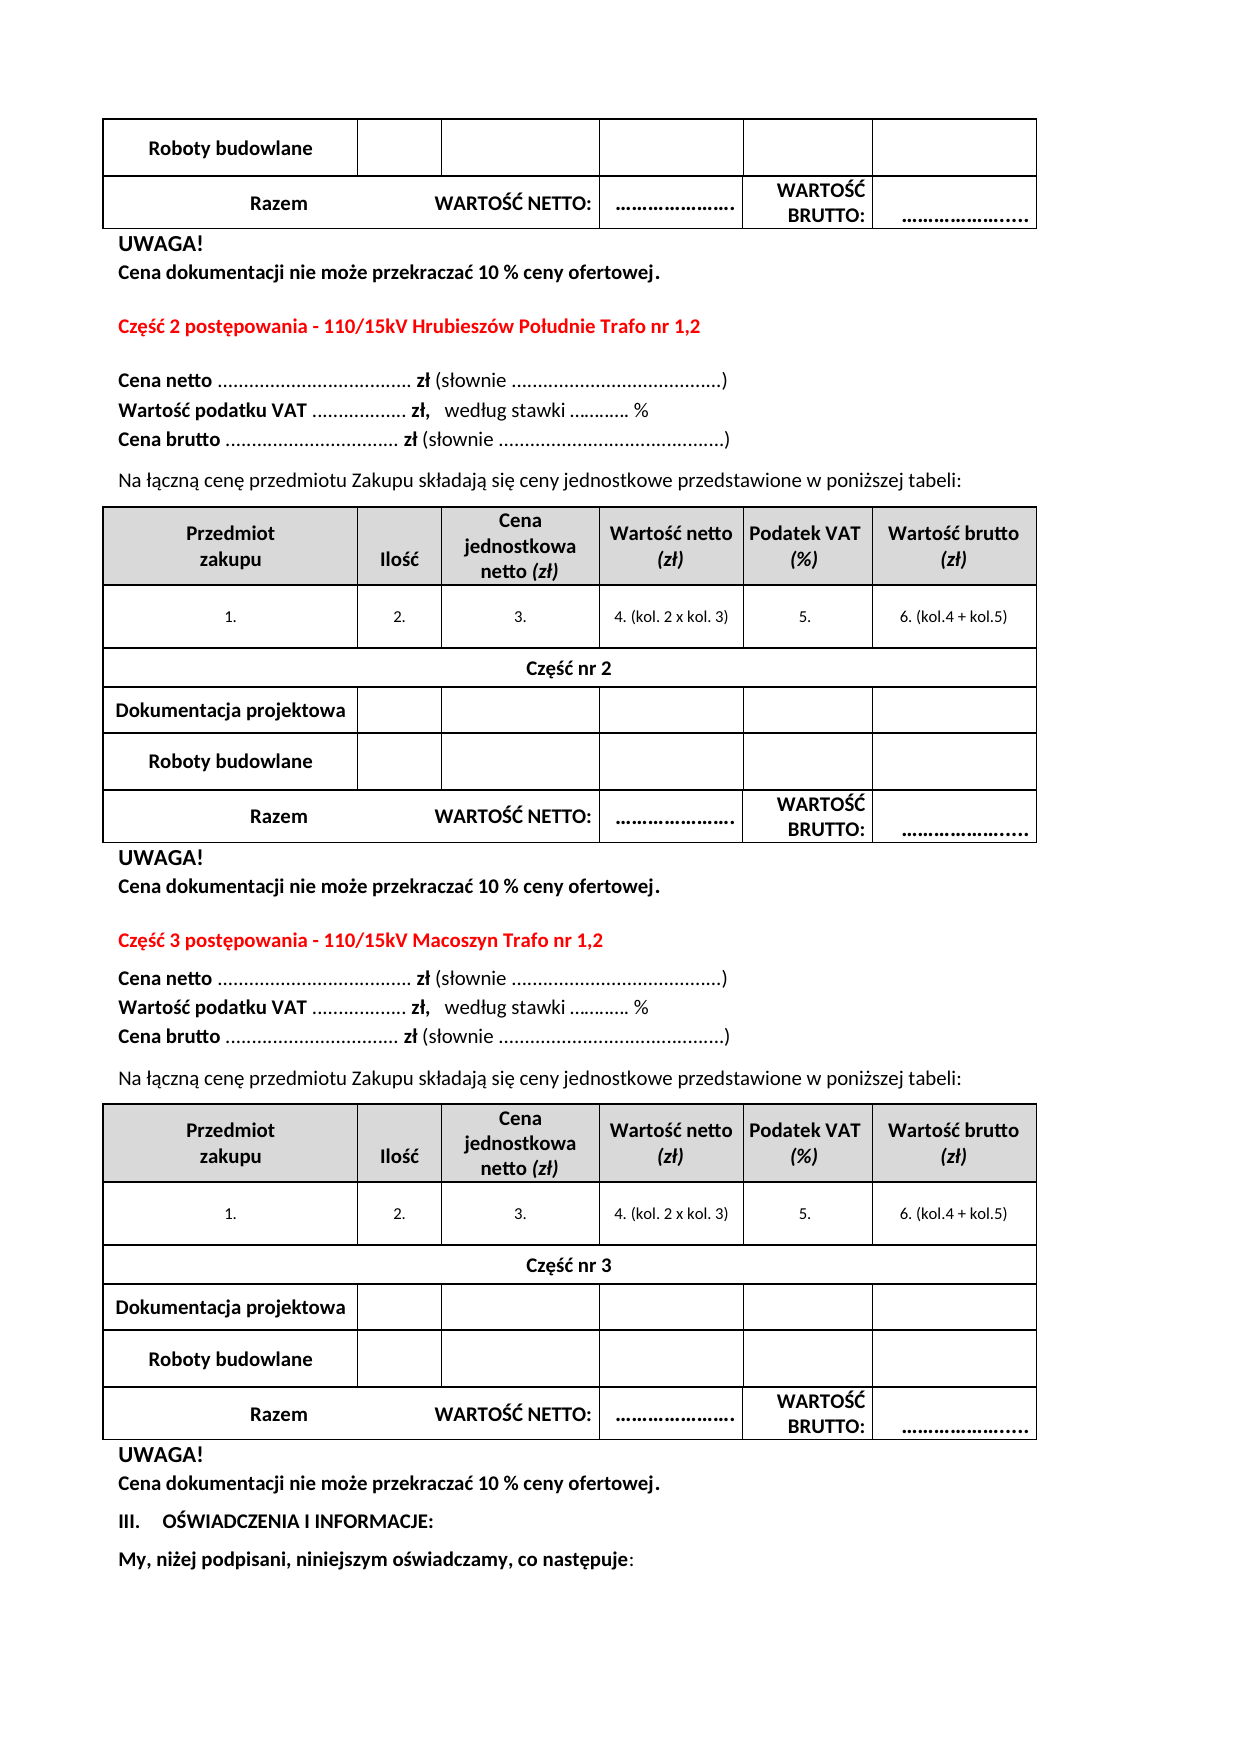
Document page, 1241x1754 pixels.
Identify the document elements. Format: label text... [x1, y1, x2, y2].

table_header Przedmiot zakupu [104, 508, 357, 584]
table_header Ilość [358, 508, 441, 584]
table_cell [442, 1285, 599, 1329]
table_header Cena jednostkowa netto (zł) [442, 508, 599, 584]
table_cell …………………. [600, 1388, 742, 1439]
table_cell Roboty budowlane [104, 120, 357, 175]
table_cell Roboty budowlane [104, 734, 357, 789]
text Cena dokumentacji nie może przekraczać 10 % ceny ofertowej. [118, 257, 1107, 285]
text UWAGA! [118, 843, 1107, 871]
table_cell [358, 688, 441, 732]
table_cell ………………..... [873, 177, 1036, 228]
text Na łączną cenę przedmiotu Zakupu składają się ceny jednostkowe przedstawione w poniższej tabeli: [118, 1065, 1107, 1090]
table_cell 3. [442, 1183, 599, 1244]
table_cell [600, 120, 743, 175]
text Cena brutto ................................. zł (słownie ...........................................) [118, 426, 1107, 451]
table_cell 5. [744, 1183, 872, 1244]
text Część 3 postępowania - 110/15kV Macoszyn Trafo nr 1,2 [118, 927, 1107, 952]
table_cell [358, 1285, 441, 1329]
table_header Wartość brutto (zł) [873, 508, 1036, 584]
table_cell [358, 1331, 441, 1386]
table_cell [442, 734, 599, 789]
table_cell [744, 120, 872, 175]
table_cell …………………. [600, 177, 742, 228]
table_cell [442, 120, 599, 175]
table_header Podatek VAT (%) [744, 508, 872, 584]
text UWAGA! [118, 229, 1107, 257]
table_cell 4. (kol. 2 x kol. 3) [600, 1183, 743, 1244]
table_cell [358, 120, 441, 175]
text Cena netto ..................................... zł (słownie ........................................) [118, 368, 1107, 393]
table_cell [873, 120, 1036, 175]
table_cell 6. (kol.4 + kol.5) [873, 1183, 1036, 1244]
table_cell WARTOŚĆ BRUTTO: [743, 1388, 872, 1439]
table_cell ………………..... [873, 791, 1036, 842]
table_header Wartość netto (zł) [600, 1105, 743, 1181]
table_cell [600, 1285, 743, 1329]
text Na łączną cenę przedmiotu Zakupu składają się ceny jednostkowe przedstawione w poniższej tabeli: [118, 468, 1107, 493]
text Cena brutto ................................. zł (słownie ...........................................) [118, 1023, 1107, 1048]
table_cell 2. [358, 1183, 441, 1244]
table_cell 1. [104, 1183, 357, 1244]
table_header Wartość netto (zł) [600, 508, 743, 584]
table_cell Część nr 3 [104, 1246, 1036, 1283]
table_header Cena jednostkowa netto (zł) [442, 1105, 599, 1181]
table_cell 6. (kol.4 + kol.5) [873, 586, 1036, 647]
list My, niżej podpisani, niniejszym oświadczamy, co następuje: [118, 1546, 1107, 1571]
table_cell [600, 1331, 743, 1386]
text UWAGA! [118, 1440, 1107, 1468]
table_cell 2. [358, 586, 441, 647]
table_cell 5. [744, 586, 872, 647]
text Cena dokumentacji nie może przekraczać 10 % ceny ofertowej. [118, 871, 1107, 899]
table_cell Razem WARTOŚĆ NETTO: [104, 791, 599, 842]
table_cell Roboty budowlane [104, 1331, 357, 1386]
table_cell [442, 1331, 599, 1386]
table_cell Część nr 2 [104, 649, 1036, 686]
subtitle OŚWIADCZENIA I INFORMACJE: [118, 1508, 1107, 1533]
table_cell ………………..... [873, 1388, 1036, 1439]
table_cell [744, 1331, 872, 1386]
table_cell WARTOŚĆ BRUTTO: [743, 177, 872, 228]
table_cell [442, 688, 599, 732]
table_header Wartość brutto (zł) [873, 1105, 1036, 1181]
table_cell 3. [442, 586, 599, 647]
text Część 2 postępowania - 110/15kV Hrubieszów Południe Trafo nr 1,2 [118, 313, 1107, 338]
table_cell [744, 1285, 872, 1329]
table_cell Razem WARTOŚĆ NETTO: [104, 177, 599, 228]
table_cell [873, 734, 1036, 789]
table_cell 4. (kol. 2 x kol. 3) [600, 586, 743, 647]
table_cell [744, 688, 872, 732]
table_cell [744, 734, 872, 789]
table_cell Razem WARTOŚĆ NETTO: [104, 1388, 599, 1439]
text Wartość podatku VAT .................. zł, według stawki ……..…. % [118, 994, 1107, 1019]
table_cell …………………. [600, 791, 742, 842]
table_cell [600, 688, 743, 732]
table_cell 1. [104, 586, 357, 647]
table_cell [600, 734, 743, 789]
text Cena netto ..................................... zł (słownie ........................................) [118, 965, 1107, 990]
table_cell [873, 688, 1036, 732]
table_header Przedmiot zakupu [104, 1105, 357, 1181]
table_header Ilość [358, 1105, 441, 1181]
text Cena dokumentacji nie może przekraczać 10 % ceny ofertowej. [118, 1468, 1107, 1496]
table_cell Dokumentacja projektowa [104, 1285, 357, 1329]
text Wartość podatku VAT .................. zł, według stawki ……..…. % [118, 397, 1107, 422]
table_cell [873, 1331, 1036, 1386]
table_cell Dokumentacja projektowa [104, 688, 357, 732]
table_cell WARTOŚĆ BRUTTO: [743, 791, 872, 842]
table_header Podatek VAT (%) [744, 1105, 872, 1181]
table_cell [873, 1285, 1036, 1329]
table_cell [358, 734, 441, 789]
